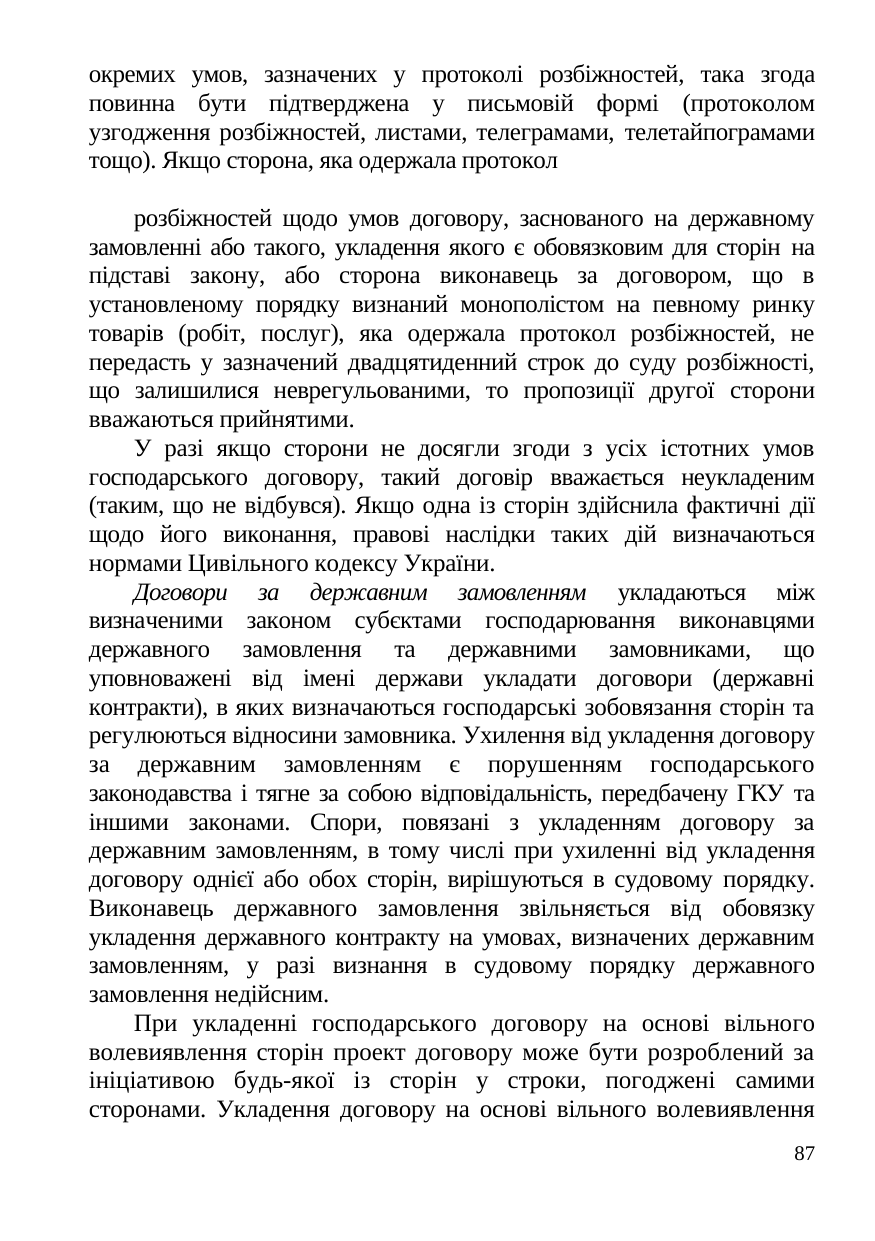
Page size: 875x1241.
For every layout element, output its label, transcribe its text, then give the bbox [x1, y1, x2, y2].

text Договори за державним замовленням укладаються між визначеними законом субєктами господарювання виконавцями державного замовлення та державними замовниками, що уповноважені від імені держави укладати договори (державні контракти), в яких визначаються господарські зобовязання сторін та регулюються відносини замовника. Ухилення від укладення договору за державним замовленням є порушенням господарського законодавства і тягне за собою відповідальність, передбачену ГКУ та іншими законами. Спори, повязані з укладенням договору за державним замовленням, в тому числі при ухиленні від укладення договору однієї або обох сторін, вирішуються в судовому порядку. Виконавець державного замовлення звільняється від обовязку укладення державного контракту на умовах, визначених державним замовленням, у разі визнання в судовому порядку державного замовлення недійсним. [89, 577, 815, 1008]
text У разі якщо сторони не досягли згоди з усіх істотних умов господарського договору, такий договір вважається неукладеним (таким, що не відбувся). Якщо одна із сторін здійснила фактичні дії щодо його виконання, правові наслідки таких дій визначаються нормами Цивільного кодексу України. [89, 433, 815, 577]
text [89, 1008, 815, 1123]
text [89, 59, 815, 174]
text розбіжностей щодо умов договору, заснованого на державному замовленні або такого, укладення якого є обовязковим для сторін на підставі закону, або сторона виконавець за договором, що в установленому порядку визнаний монополістом на певному ринку товарів (робіт, послуг), яка одержала протокол розбіжностей, не передасть у зазначений двадцятиденний строк до суду розбіжності, що залишилися неврегульованими, то пропозиції другої сторони вважаються прийнятими. [89, 203, 815, 433]
